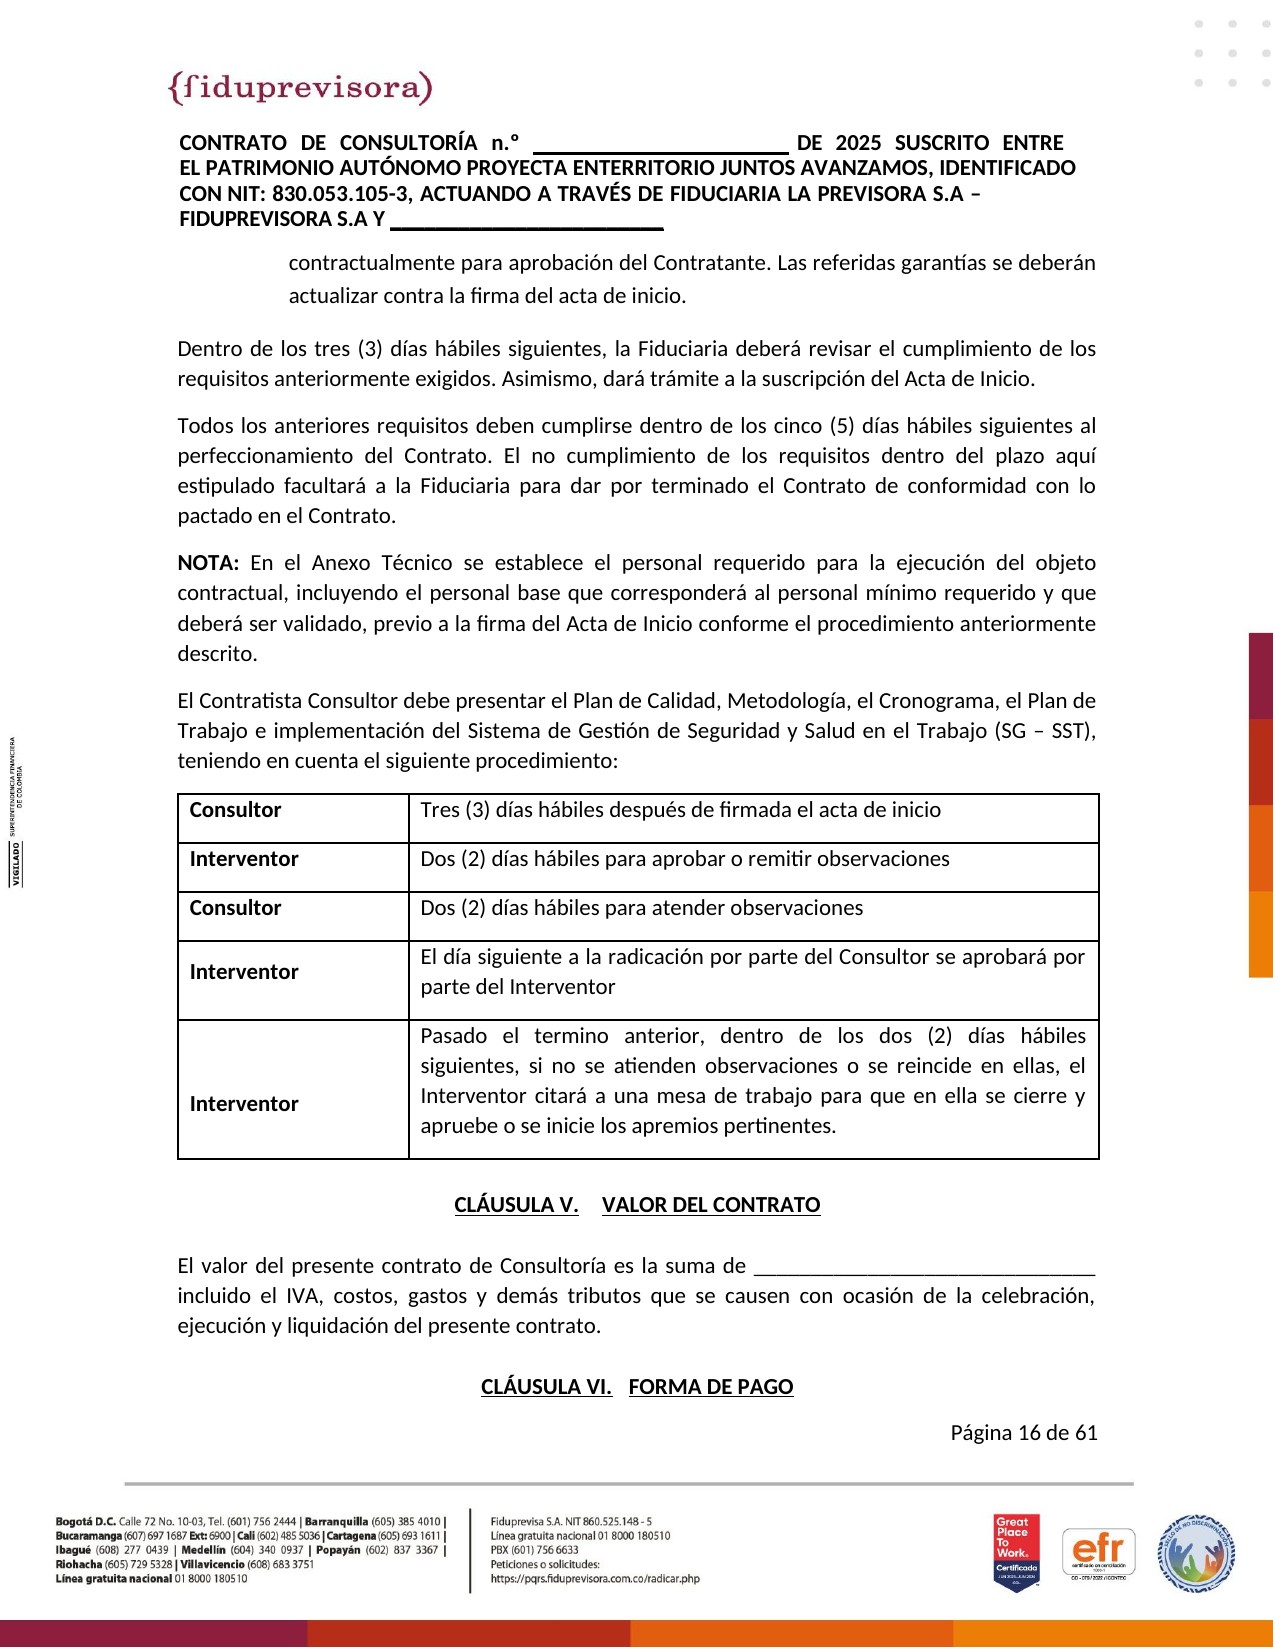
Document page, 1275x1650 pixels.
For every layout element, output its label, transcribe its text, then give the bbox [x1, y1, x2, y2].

table_cell Interventor [179, 844, 408, 891]
text El Contratista Consultor debe presentar el Plan de Calidad, Metodología, el Cronograma, el Plan de Trabajo e implementación del Sistema de Gestión de Seguridad y Salud en el Trabajo (SG – SST), teniendo en cuenta el siguiente procedimiento: [177, 686, 1098, 774]
text El valor del presente contrato de Consultoría es la suma de ______________________________ incluido el IVA, costos, gastos y demás tributos que se causen con ocasión de la celebración, ejecución y liquidación del presente contrato. [177, 1251, 1098, 1339]
table_cell El día siguiente a la radicación por parte del Consultor se aprobará por parte del Interventor [410, 942, 1098, 1019]
text CLÁUSULA V. VALOR DEL CONTRATO [177, 1191, 1098, 1218]
text Dentro de los tres (3) días hábiles siguientes, la Fiduciaria deberá revisar el cumplimiento de los requisitos anteriormente exigidos. Asimismo, dará trámite a la suscripción del Acta de Inicio. [177, 334, 1098, 392]
picture [0, 628, 1273, 1647]
table_cell Interventor [179, 1021, 408, 1158]
table_cell Consultor [179, 893, 408, 940]
table_cell Interventor [179, 942, 408, 1019]
table_cell Dos (2) días hábiles para aprobar o remitir observaciones [410, 844, 1098, 891]
table_cell Pasado el termino anterior, dentro de los dos (2) días hábiles siguientes, si no se atienden observaciones o se reincide en ellas, el Interventor citará a una mesa de trabajo para que en ella se cierre y apruebe o se inicie los apremios pertinentes. [410, 1021, 1098, 1158]
table_header Tres (3) días hábiles después de firmada el acta de inicio [410, 795, 1098, 842]
table_cell Dos (2) días hábiles para atender observaciones [410, 893, 1098, 940]
text CLÁUSULA VI. FORMA DE PAGO [177, 1372, 1098, 1400]
text NOTA: En el Anexo Técnico se establece el personal requerido para la ejecución del objeto contractual, incluyendo el personal base que corresponderá al personal mínimo requerido y que deberá ser validado, previo a la firma del Acta de Inicio conforme el procedimiento anteriormente descrito. [177, 548, 1098, 667]
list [215, 248, 1098, 309]
table_header Consultor [179, 795, 408, 842]
picture [163, 18, 1275, 110]
text Todos los anteriores requisitos deben cumplirse dentro de los cinco (5) días hábiles siguientes al perfeccionamiento del Contrato. El no cumplimiento de los requisitos dentro del plazo aquí estipulado facultará a la Fiduciaria para dar por terminado el Contrato de conformidad con lo pactado en el Contrato. [177, 411, 1098, 529]
